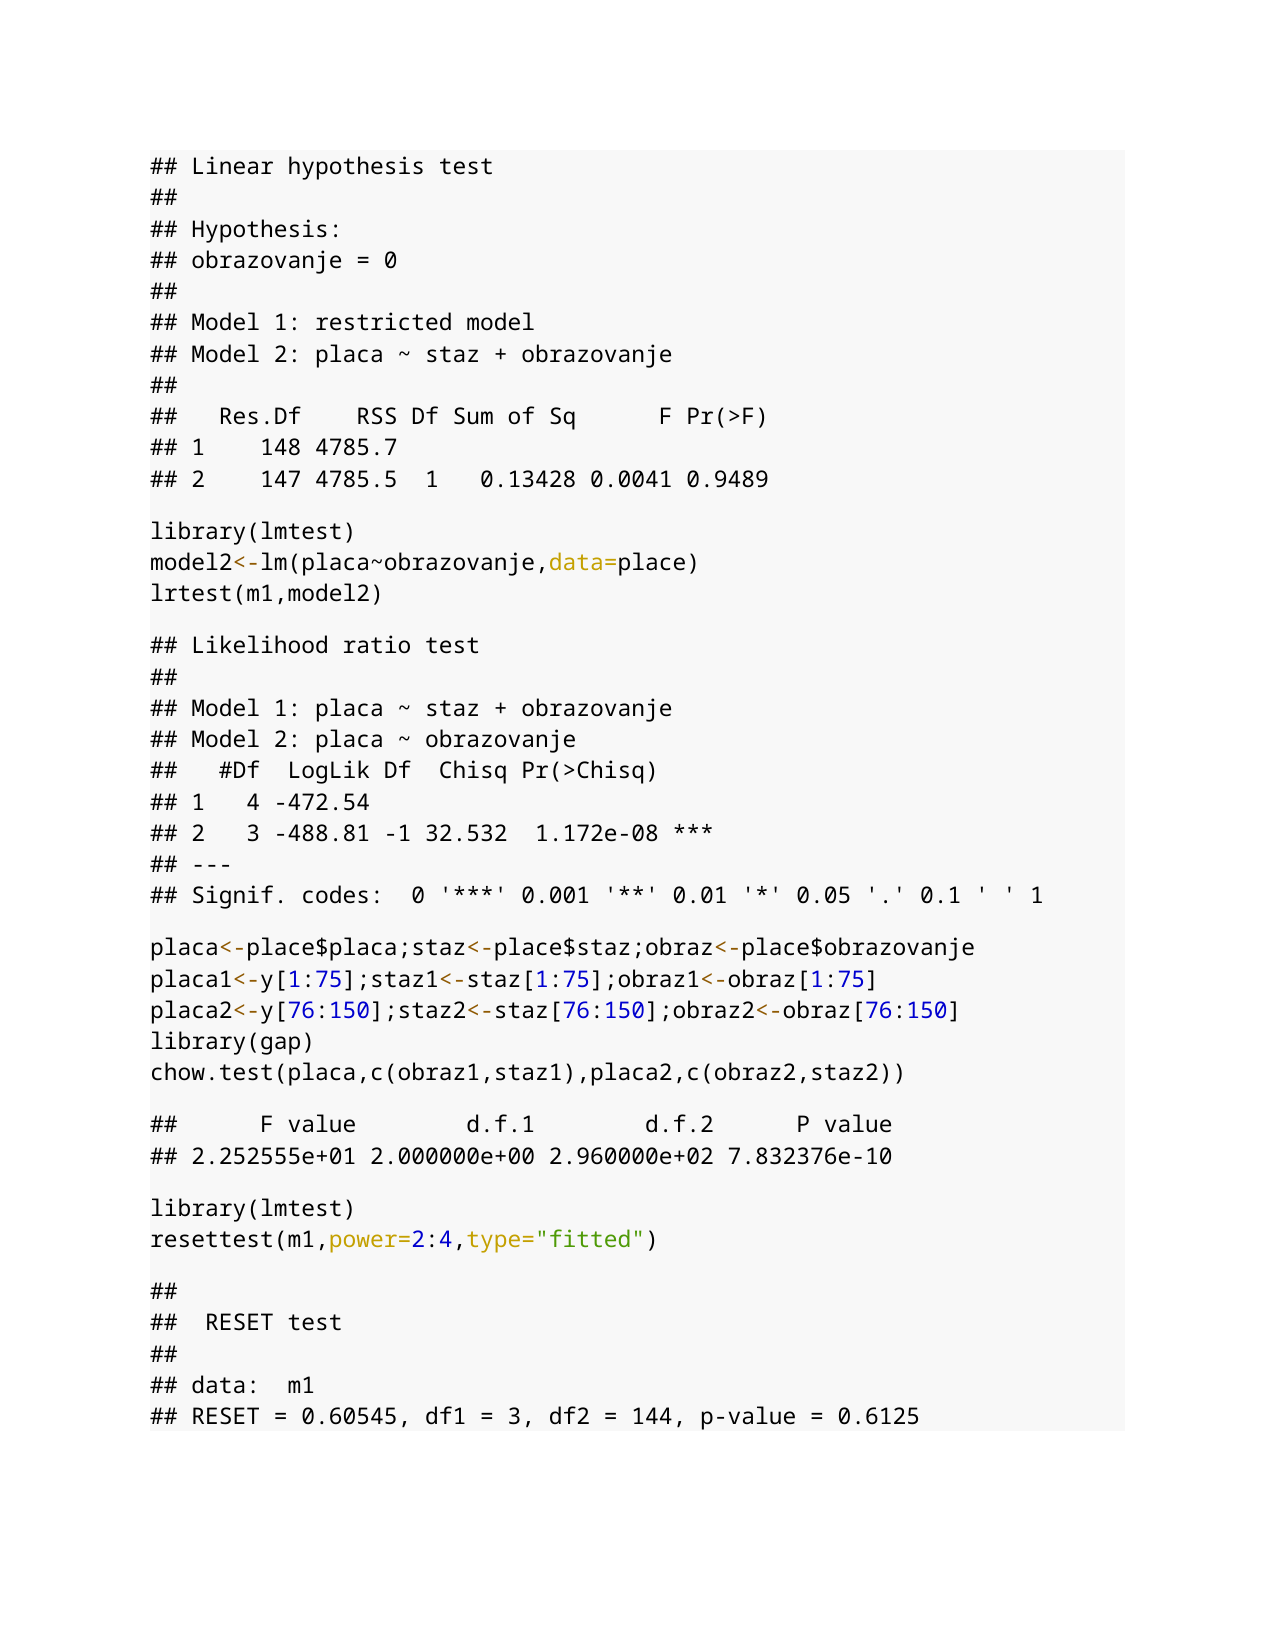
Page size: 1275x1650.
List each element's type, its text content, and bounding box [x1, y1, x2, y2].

text ## F value d.f.1 d.f.2 P value ## 2.252555e+01 2.000000e+00 2.960000e+02 7.832376e-10 [150, 1108, 1125, 1171]
text library(lmtest) resettest(m1,power=2:4,type="fitted") [356, 1192, 1125, 1254]
text ## Linear hypothesis test ## ## Hypothesis: ## obrazovanje = 0 ## ## Model 1: restricted model ## Model 2: placa ~ staz + obrazovanje ## ## Res.Df RSS Df Sum of Sq F Pr(>F) ## 1 148 4785.7 ## 2 147 4785.5 1 0.13428 0.0041 0.9489 [150, 150, 1125, 494]
text library(lmtest) model2<-lm(placa~obrazovanje,data=place) lrtest(m1,model2) [150, 514, 1125, 608]
text ## ## RESET test ## ## data: m1 ## RESET = 0.60545, df1 = 3, df2 = 144, p-value = 0.6125 [150, 1275, 1125, 1431]
text ## Likelihood ratio test ## ## Model 1: placa ~ staz + obrazovanje ## Model 2: placa ~ obrazovanje ## #Df LogLik Df Chisq Pr(>Chisq) ## 1 4 -472.54 ## 2 3 -488.81 -1 32.532 1.172e-08 *** ## --- ## Signif. codes: 0 '***' 0.001 '**' 0.01 '*' 0.05 '.' 0.1 ' ' 1 [150, 629, 1125, 910]
text placa<-place$placa;staz<-place$staz;obraz<-place$obrazovanje placa1<-y[1:75];staz1<-staz[1:75];obraz1<-obraz[1:75] placa2<-y[76:150];staz2<-staz[76:150];obraz2<-obraz[76:150] library(gap) chow.test(placa,c(obraz1,staz1),placa2,c(obraz2,staz2)) [150, 931, 1125, 1087]
